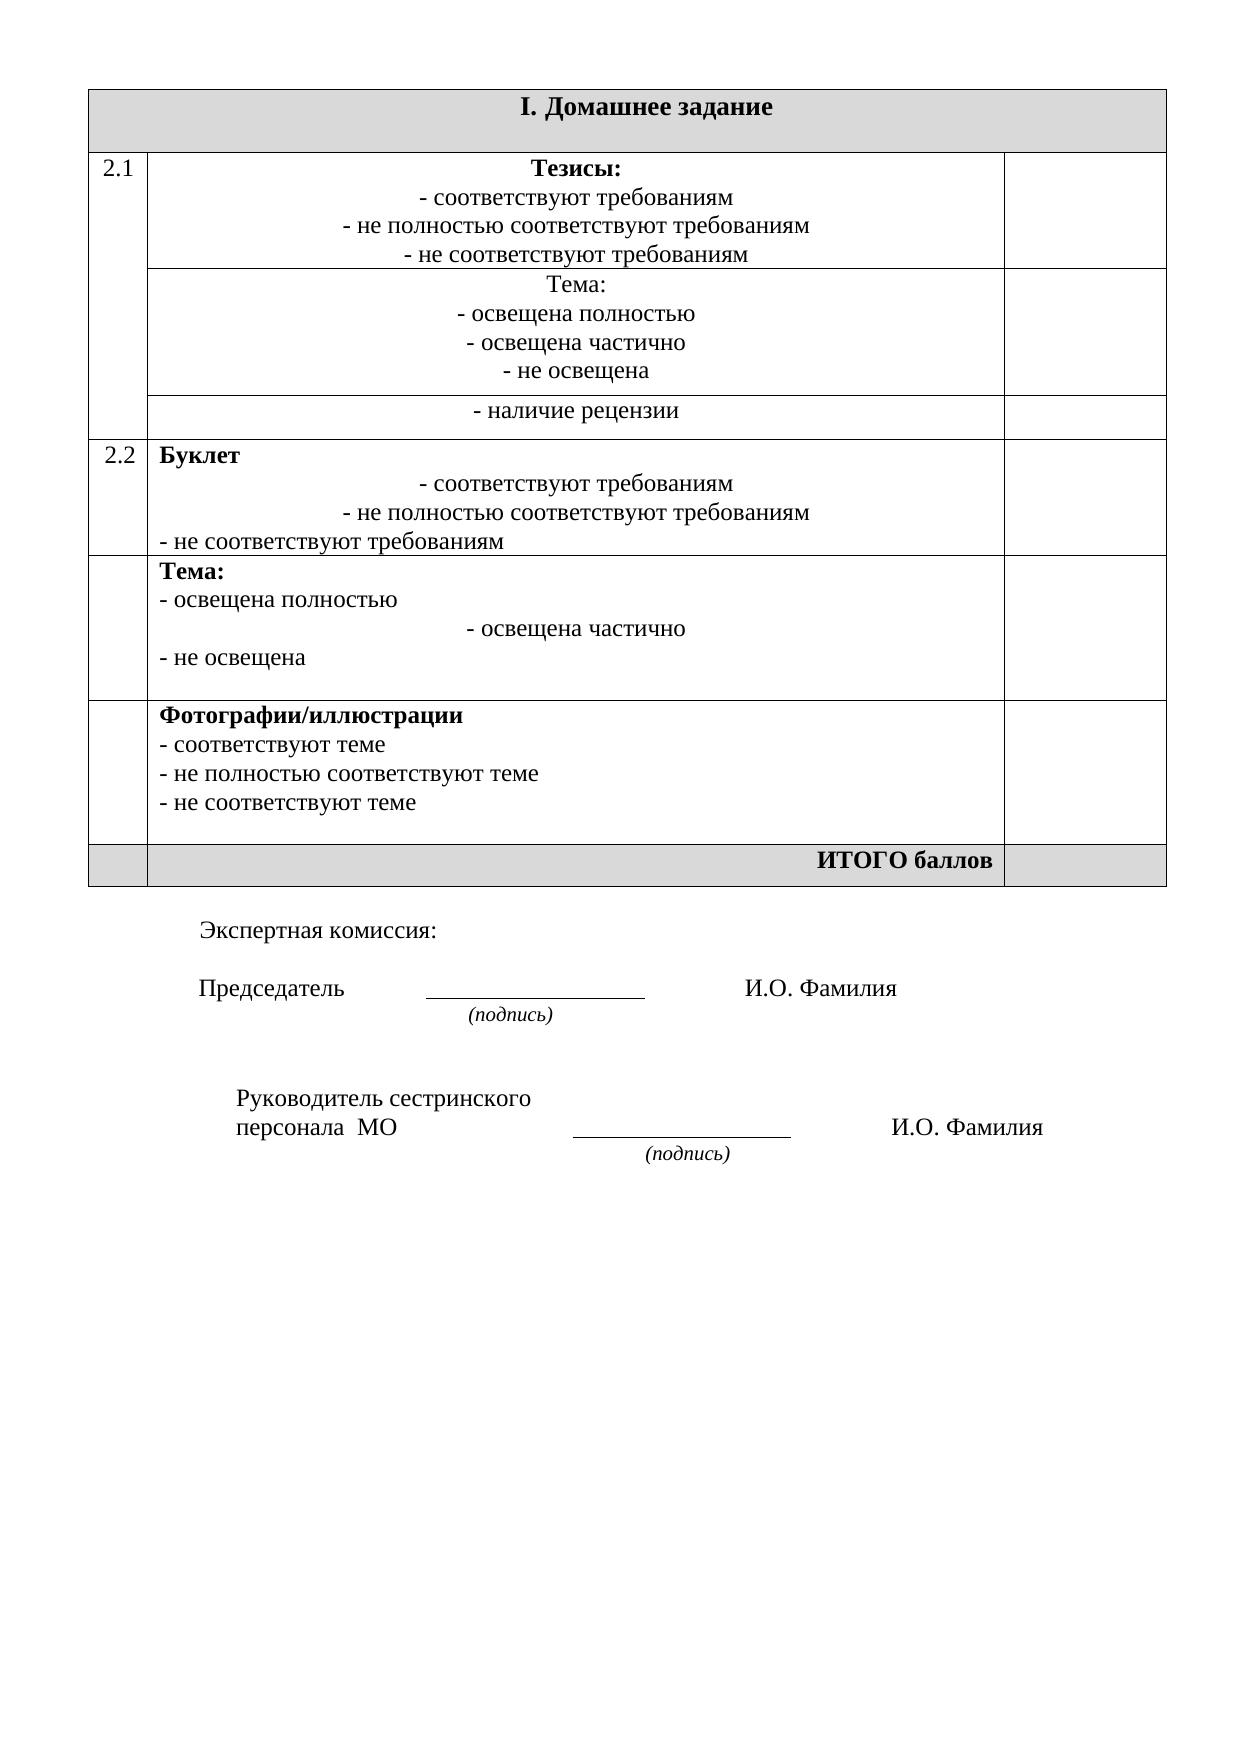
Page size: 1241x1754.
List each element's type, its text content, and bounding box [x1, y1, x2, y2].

text Экспертная комиссия: [118, 916, 1152, 944]
table_cell Тема: - освещена полностью - освещена частично - не освещена [148, 556, 1004, 699]
table_cell [1005, 269, 1166, 394]
table_cell 2.2 [89, 440, 147, 555]
table_cell [1005, 396, 1166, 439]
table_cell [1005, 845, 1166, 886]
table_cell [89, 556, 147, 699]
table_cell Тема: - освещена полностью - освещена частично - не освещена [148, 269, 1004, 394]
table_header Домашнее задание [89, 90, 1166, 152]
text персонала МО И.О. Фамилия [118, 1112, 1152, 1141]
table_cell [89, 701, 147, 844]
table_cell [1005, 701, 1166, 844]
table_cell Фотографии/иллюстрации - соответствуют теме - не полностью соответствуют теме - не соответствуют теме [148, 701, 1004, 844]
table_cell ИТОГО баллов [148, 845, 1004, 886]
table_cell Буклет - соответствуют требованиям - не полностью соответствуют требованиям - не соответствуют требованиям [148, 440, 1004, 555]
table_cell [1005, 440, 1166, 555]
text (подпись) [118, 1141, 1152, 1165]
table_cell - наличие рецензии [148, 396, 1004, 439]
text Руководитель сестринского [118, 1083, 1152, 1112]
table_cell 2.1 [89, 153, 147, 268]
table_cell [1005, 153, 1166, 268]
text (подпись) [118, 1002, 1152, 1026]
table_cell [89, 845, 147, 886]
table_cell [89, 268, 147, 439]
table_cell [1005, 556, 1166, 699]
table_cell Тезисы: - соответствуют требованиям - не полностью соответствуют требованиям - не соответствуют требованиям [148, 153, 1004, 268]
text Председатель И.О. Фамилия [118, 973, 1152, 1002]
